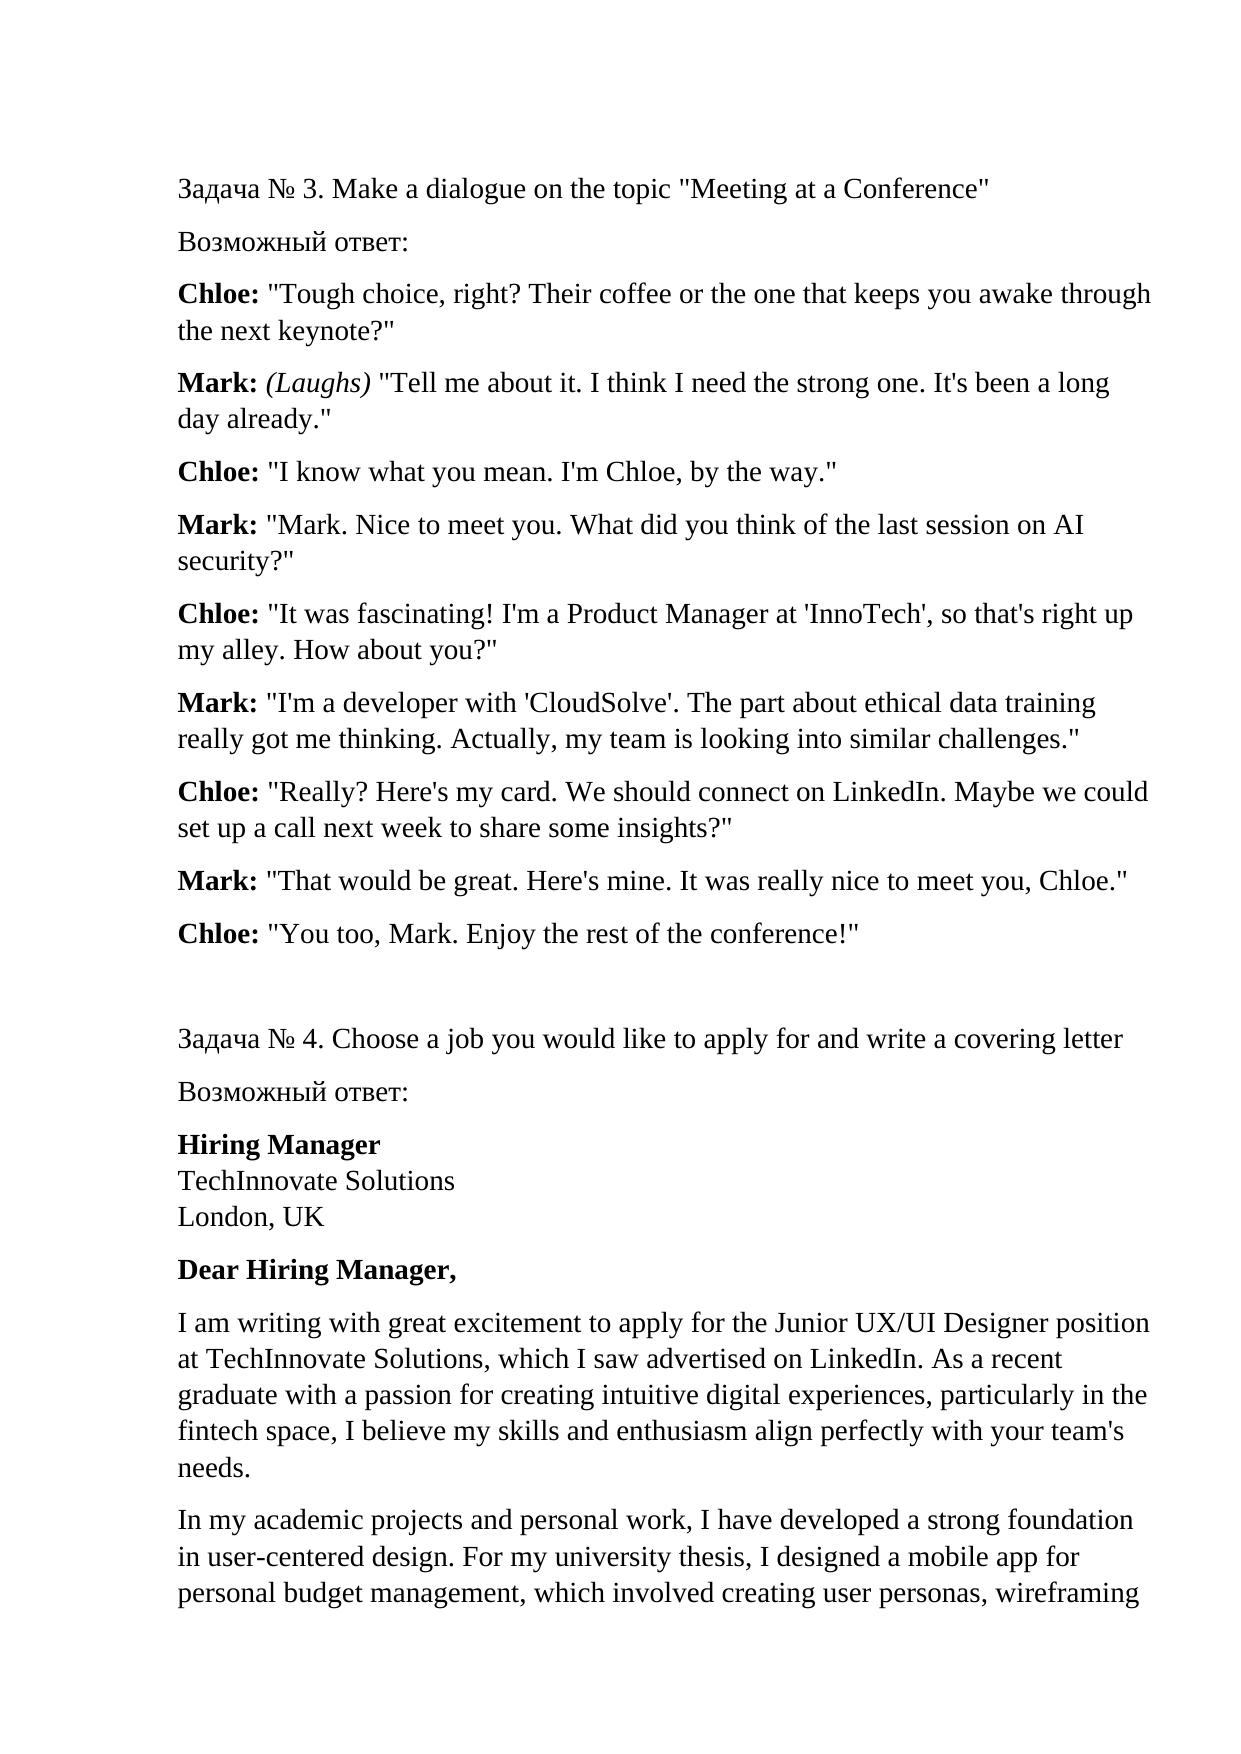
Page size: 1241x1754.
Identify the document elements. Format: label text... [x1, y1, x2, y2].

text Chloe: "I know what you mean. I'm Chloe, by the way." [177, 454, 1152, 488]
text Mark: "Mark. Nice to meet you. What did you think of the last session on AI security?" [177, 507, 1152, 577]
text Chloe: "It was fascinating! I'm a Product Manager at 'InnoTech', so that's right up my alley. How about you?" [177, 596, 1152, 666]
text Возможный ответ: [177, 224, 1152, 257]
text Задача № 3. Make a dialogue on the topic "Meeting at a Conference" [177, 171, 1152, 204]
text Mark: "That would be great. Here's mine. It was really nice to meet you, Chloe." [177, 863, 1152, 897]
text Chloe: "Tough choice, right? Their coffee or the one that keeps you awake through the next keynote?" [177, 277, 1152, 346]
text Mark: (Laughs) "Tell me about it. I think I need the strong one. It's been a long day already." [177, 366, 1152, 435]
text Hiring Manager TechInnovate Solutions London, UK [177, 1127, 1152, 1233]
text I am writing with great excitement to apply for the Junior UX/UI Designer position at TechInnovate Solutions, which I saw advertised on LinkedIn. As a recent graduate with a passion for creating intuitive digital experiences, particularly in the fintech space, I believe my skills and enthusiasm align perfectly with your team's needs. [177, 1305, 1152, 1483]
text Chloe: "Really? Here's my card. We should connect on LinkedIn. Maybe we could set up a call next week to share some insights?" [177, 774, 1152, 844]
text Chloe: "You too, Mark. Enjoy the rest of the conference!" [177, 916, 1152, 949]
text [177, 1502, 1152, 1608]
text Mark: "I'm a developer with 'CloudSolve'. The part about ethical data training really got me thinking. Actually, my team is looking into similar challenges." [177, 685, 1152, 755]
text Dear Hiring Manager, [177, 1252, 1152, 1286]
text Возможный ответ: [177, 1074, 1152, 1108]
text Задача № 4. Choose a job you would like to apply for and write a covering letter [177, 1022, 1152, 1055]
